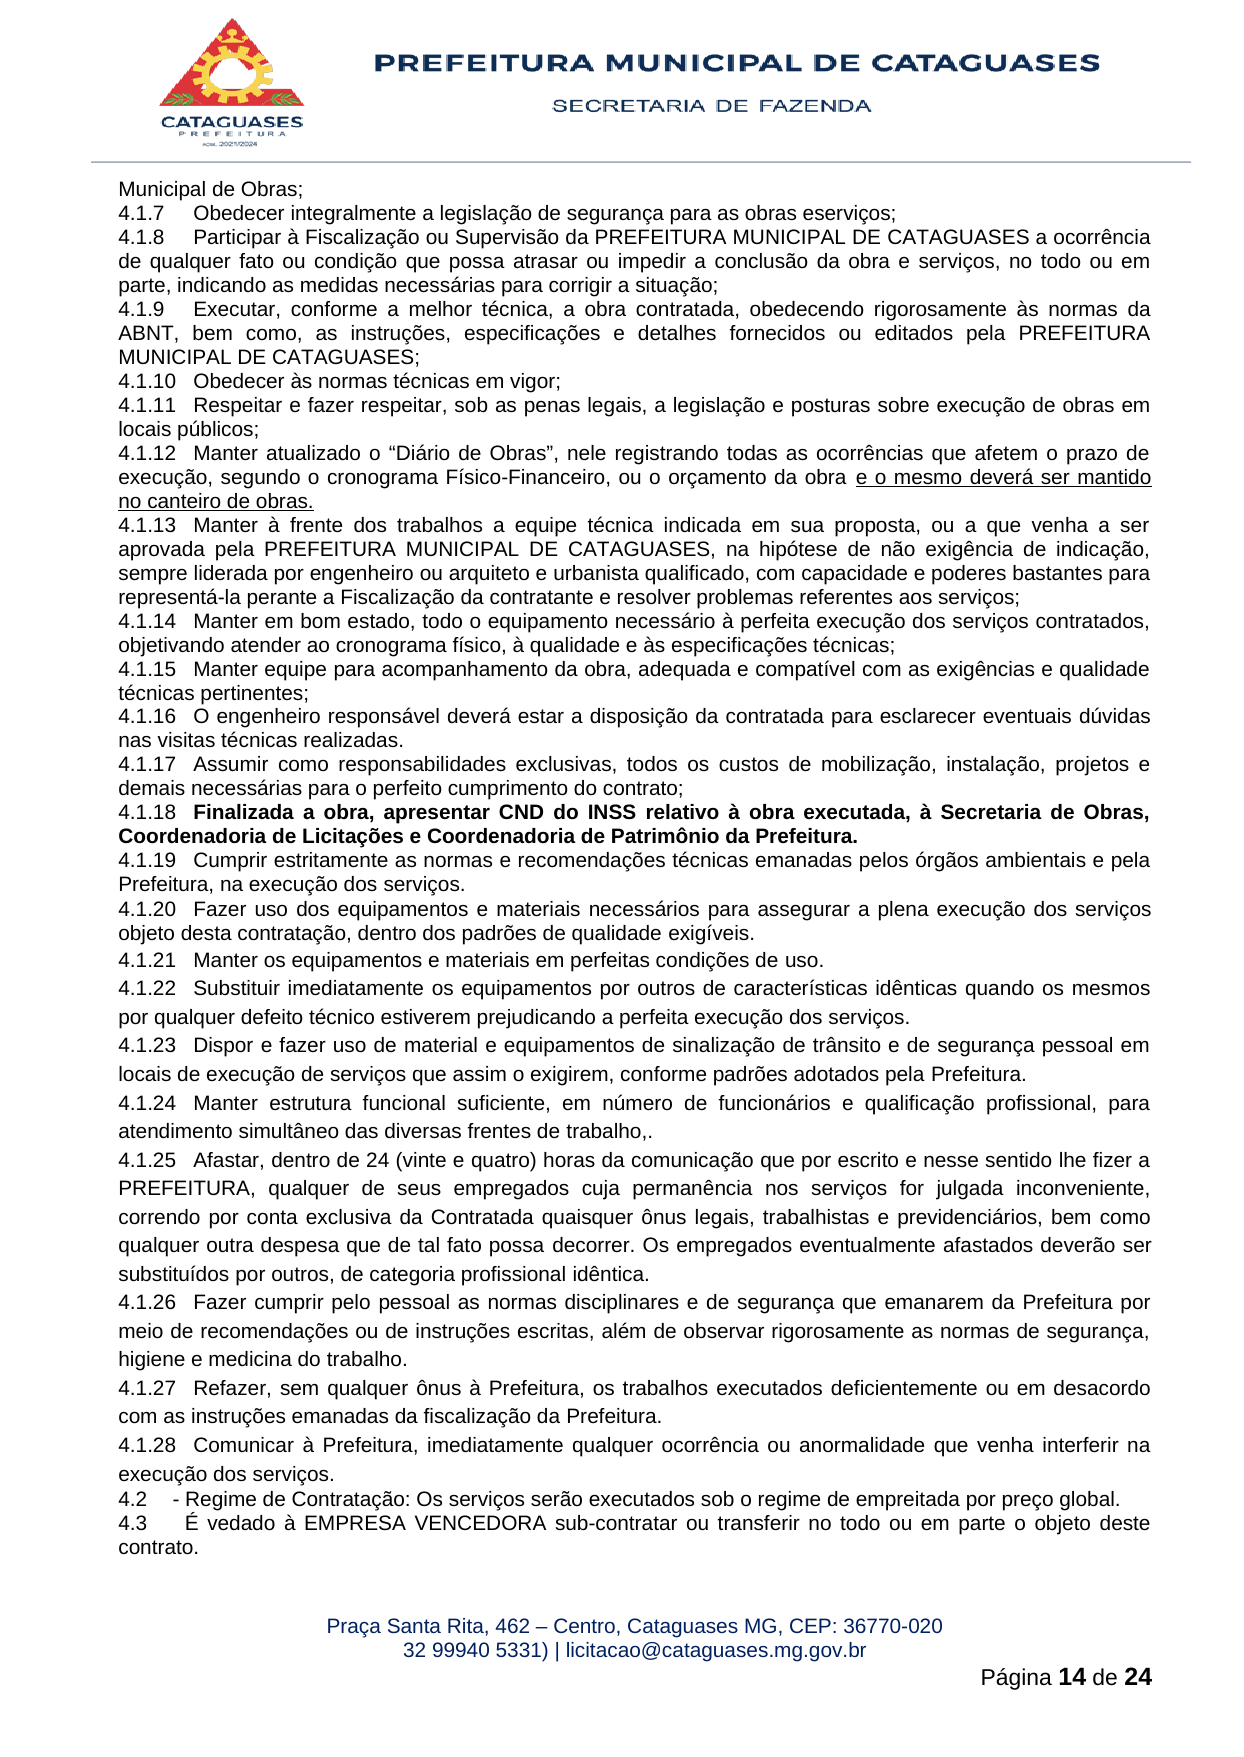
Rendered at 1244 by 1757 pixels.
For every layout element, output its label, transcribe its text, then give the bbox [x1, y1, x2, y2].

list Fazer uso dos equipamentos e materiais necessários para assegurar a plena execução dos serviços objeto desta contratação, dentro dos padrões de qualidade exigíveis. [118, 896, 1152, 944]
list Providenciar, por sua própria conta, a placa indicativa da obra, de acordo com orientação da Secretaria Municipal de Obras; [118, 177, 1152, 201]
list Manter em bom estado, todo o equipamento necessário à perfeita execução dos serviços contratados, objetivando atender ao cronograma físico, à qualidade e às especificações técnicas; [118, 608, 1152, 656]
list - Regime de Contratação: Os serviços serão executados sob o regime de empreitada por preço global. [118, 1487, 1152, 1511]
list Cumprir estritamente as normas e recomendações técnicas emanadas pelos órgãos ambientais e pela Prefeitura, na execução dos serviços. [118, 848, 1152, 896]
list Obedecer integralmente a legislação de segurança para as obras eserviços; [118, 201, 1152, 225]
picture [91, 15, 1192, 163]
list Afastar, dentro de 24 (vinte e quatro) horas da comunicação que por escrito e nesse sentido lhe fizer a PREFEITURA, qualquer de seus empregados cuja permanência nos serviços for julgada inconveniente, correndo por conta exclusiva da Contratada quaisquer ônus legais, trabalhistas e previdenciários, bem como qualquer outra despesa que de tal fato possa decorrer. Os empregados eventualmente afastados deverão ser substituídos por outros, de categoria profissional idêntica. [118, 1144, 1152, 1287]
list Manter os equipamentos e materiais em perfeitas condições de uso. [118, 944, 1152, 973]
list Assumir como responsabilidades exclusivas, todos os custos de mobilização, instalação, projetos e demais necessárias para o perfeito cumprimento do contrato; [118, 752, 1152, 800]
list Manter estrutura funcional suficiente, em número de funcionários e qualificação profissional, para atendimento simultâneo das diversas frentes de trabalho,. [118, 1087, 1152, 1144]
list Fazer cumprir pelo pessoal as normas disciplinares e de segurança que emanarem da Prefeitura por meio de recomendações ou de instruções escritas, além de observar rigorosamente as normas de segurança, higiene e medicina do trabalho. [118, 1287, 1152, 1372]
list Refazer, sem qualquer ônus à Prefeitura, os trabalhos executados deficientemente ou em desacordo com as instruções emanadas da fiscalização da Prefeitura. [118, 1372, 1152, 1429]
list É vedado à EMPRESA VENCEDORA sub-contratar ou transferir no todo ou em parte o objeto deste contrato. [118, 1511, 1152, 1559]
list Manter equipe para acompanhamento da obra, adequada e compatível com as exigências e qualidade técnicas pertinentes; [118, 656, 1152, 704]
list Manter à frente dos trabalhos a equipe técnica indicada em sua proposta, ou a que venha a ser aprovada pela PREFEITURA MUNICIPAL DE CATAGUASES, na hipótese de não exigência de indicação, sempre liderada por engenheiro ou arquiteto e urbanista qualificado, com capacidade e poderes bastantes para representá-la perante a Fiscalização da contratante e resolver problemas referentes aos serviços; [118, 513, 1152, 608]
list Executar, conforme a melhor técnica, a obra contratada, obedecendo rigorosamente às normas da ABNT, bem como, as instruções, especificações e detalhes fornecidos ou editados pela PREFEITURA MUNICIPAL DE CATAGUASES; [118, 297, 1152, 369]
list Substituir imediatamente os equipamentos por outros de características idênticas quando os mesmos por qualquer defeito técnico estiverem prejudicando a perfeita execução dos serviços. [118, 973, 1152, 1030]
list Manter atualizado o “Diário de Obras”, nele registrando todas as ocorrências que afetem o prazo de execução, segundo o cronograma Físico-Financeiro, ou o orçamento da obra e o mesmo deverá ser mantido no canteiro de obras. [118, 441, 1152, 513]
list Respeitar e fazer respeitar, sob as penas legais, a legislação e posturas sobre execução de obras em locais públicos; [118, 393, 1152, 441]
list Participar à Fiscalização ou Supervisão da PREFEITURA MUNICIPAL DE CATAGUASES a ocorrência de qualquer fato ou condição que possa atrasar ou impedir a conclusão da obra e serviços, no todo ou em parte, indicando as medidas necessárias para corrigir a situação; [118, 225, 1152, 297]
list O engenheiro responsável deverá estar a disposição da contratada para esclarecer eventuais dúvidas nas visitas técnicas realizadas. [118, 704, 1152, 752]
list Dispor e fazer uso de material e equipamentos de sinalização de trânsito e de segurança pessoal em locais de execução de serviços que assim o exigirem, conforme padrões adotados pela Prefeitura. [118, 1030, 1152, 1087]
list Obedecer às normas técnicas em vigor; [118, 369, 1152, 393]
list Finalizada a obra, apresentar CND do INSS relativo à obra executada, à Secretaria de Obras, Coordenadoria de Licitações e Coordenadoria de Patrimônio da Prefeitura. [118, 800, 1152, 848]
list Comunicar à Prefeitura, imediatamente qualquer ocorrência ou anormalidade que venha interferir na execução dos serviços. [118, 1429, 1152, 1487]
